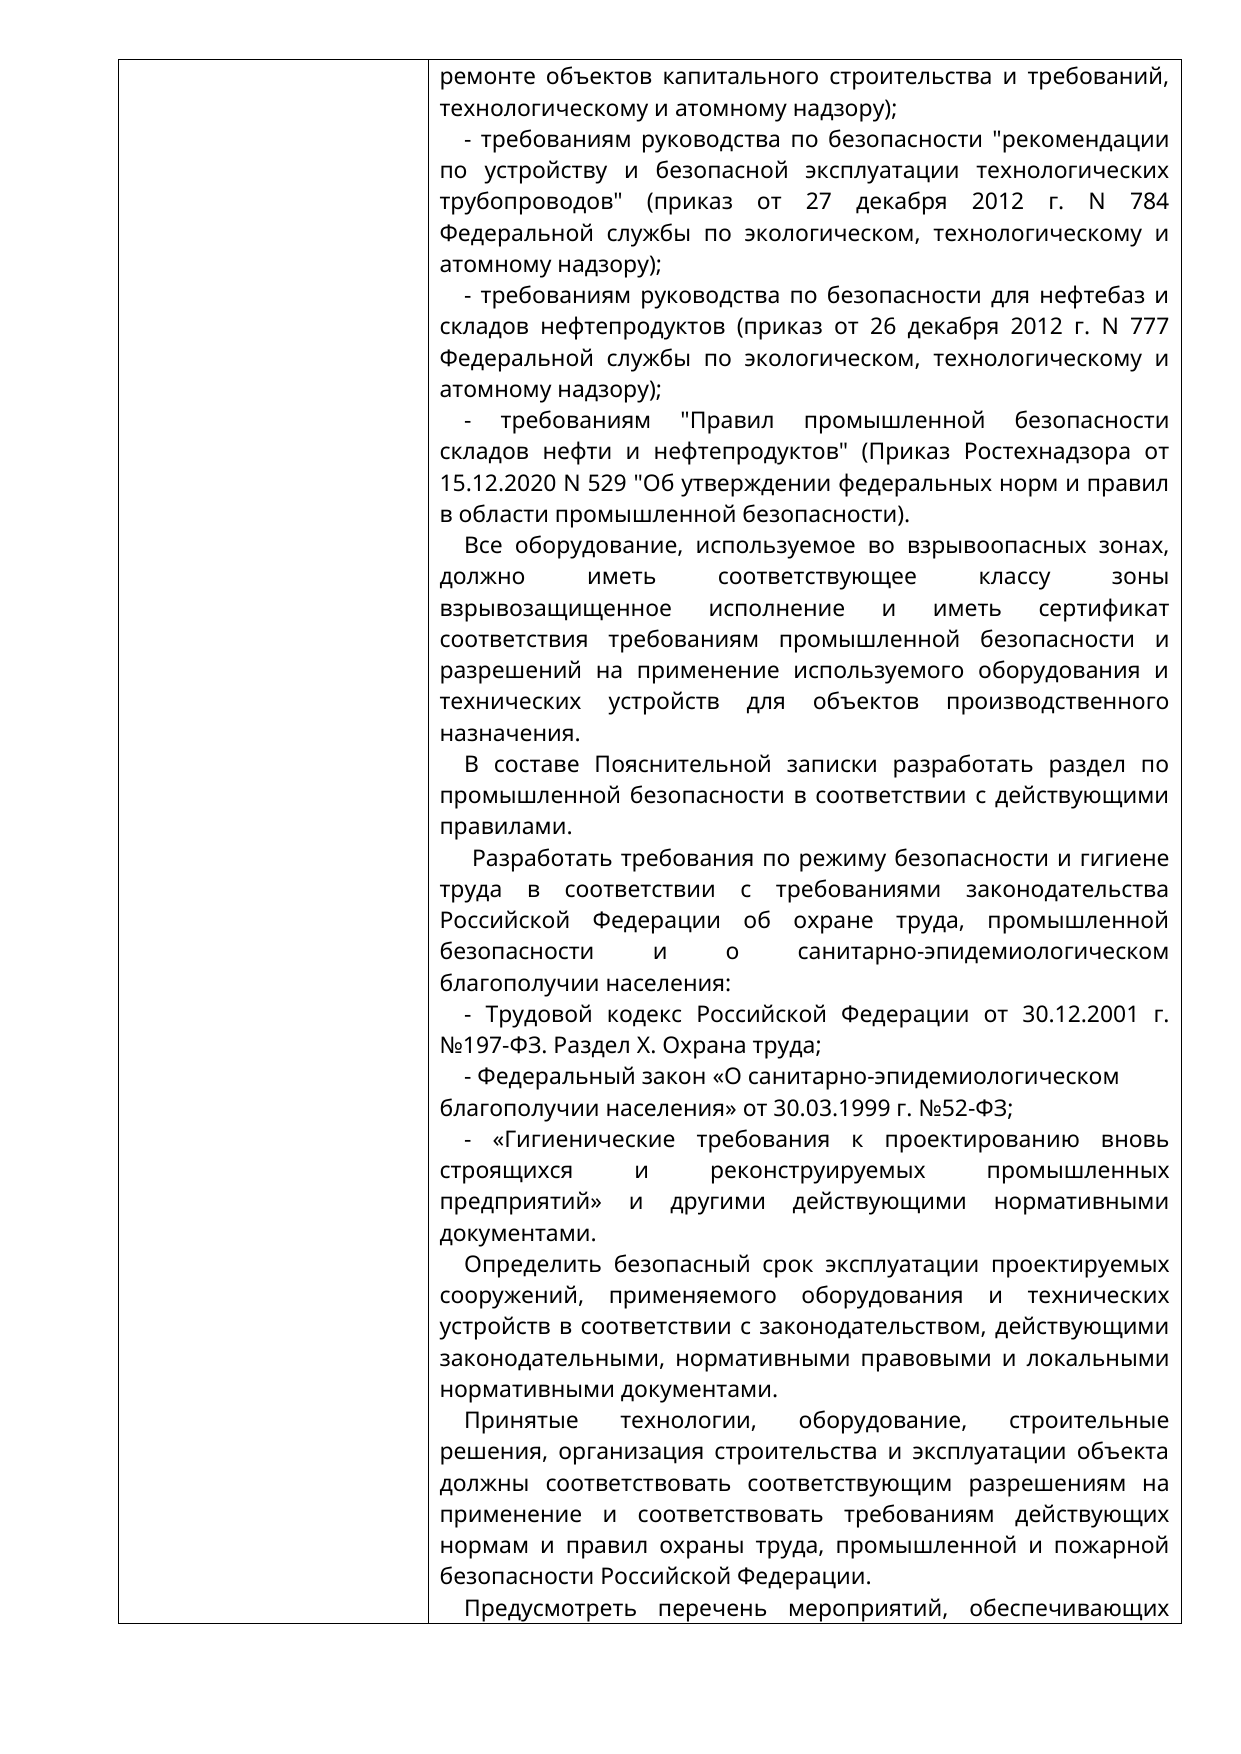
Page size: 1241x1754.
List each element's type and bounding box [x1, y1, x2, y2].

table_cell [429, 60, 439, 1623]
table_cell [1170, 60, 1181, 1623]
table_cell [119, 60, 428, 1623]
